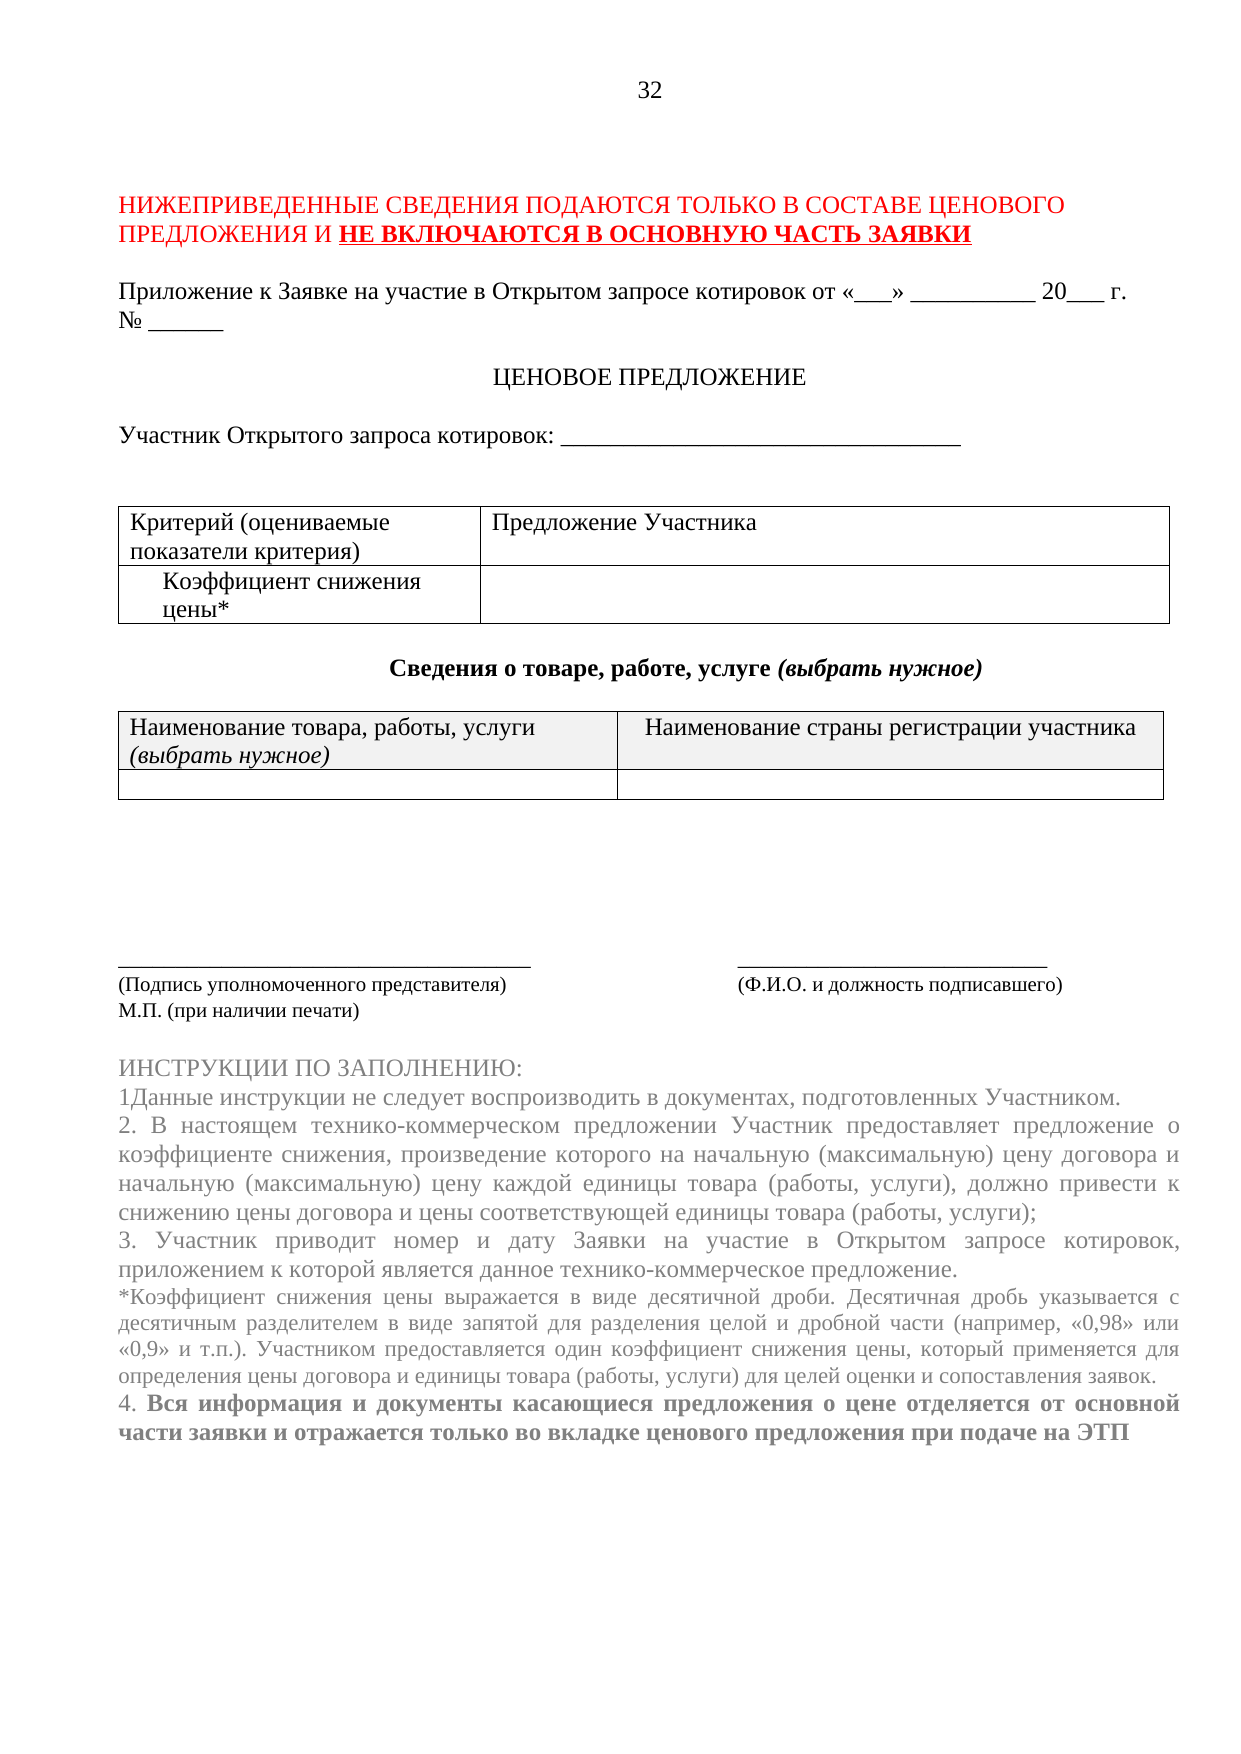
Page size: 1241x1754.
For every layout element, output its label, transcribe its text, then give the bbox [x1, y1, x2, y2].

table_cell [481, 566, 1169, 623]
table_cell [618, 770, 1163, 799]
text № ______ [118, 305, 1181, 334]
table_cell Коэффициент снижения цены* [119, 566, 480, 623]
text ИНСТРУКЦИИ ПО ЗАПОЛНЕНИЮ: [118, 1053, 1181, 1082]
text 3. Участник приводит номер и дату Заявки на участие в Открытом запросе котировок, приложением к которой является данное технико-коммерческое предложение. [118, 1225, 1181, 1283]
table_header Наименование товара, работы, услуги (выбрать нужное) [119, 712, 617, 769]
text ЦЕНОВОЕ ПРЕДЛОЖЕНИЕ [118, 362, 1181, 391]
table_header Предложение Участника [481, 507, 1169, 565]
text *Коэффициент снижения цены выражается в виде десятичной дроби. Десятичная дробь указывается с десятичным разделителем в виде запятой для разделения целой и дробной части (например, «0,98» или «0,9» и т.п.). Участником предоставляется один коэффициент снижения цены, который применяется для определения цены договора и единицы товара (работы, услуги) для целей оценки и сопоставления заявок. [118, 1283, 1181, 1388]
text 1Данные инструкции не следует воспроизводить в документах, подготовленных Участником. [118, 1082, 1181, 1110]
text Участник Открытого запроса котировок: ________________________________ [118, 420, 1181, 449]
text М.П. (при наличии печати) [118, 998, 1181, 1022]
text 4. Вся информация и документы касающиеся предложения о цене отделяется от основной части заявки и отражается только во вкладке ценового предложения при подаче на ЭТП [118, 1388, 1181, 1446]
text 2. В настоящем технико-коммерческом предложении Участник предоставляет предложение о коэффициенте снижения, произведение которого на начальную (максимальную) цену договора и начальную (максимальную) цену каждой единицы товара (работы, услуги), должно привести к снижению цены договора и цены соответствующей единицы товара (работы, услуги); [118, 1110, 1181, 1225]
text НИЖЕПРИВЕДЕННЫЕ СВЕДЕНИЯ ПОДАЮТСЯ ТОЛЬКО В СОСТАВЕ ЦЕНОВОГО ПРЕДЛОЖЕНИЯ И НЕ ВКЛЮЧАЮТСЯ В ОСНОВНУЮ ЧАСТЬ ЗАЯВКИ [118, 190, 1181, 247]
text Сведения о товаре, работе, услуге (выбрать нужное) [193, 653, 1181, 682]
table_header Критерий (оцениваемые показатели критерия) [119, 507, 480, 565]
text (Подпись уполномоченного представителя) (Ф.И.О. и должность подписавшего) [118, 972, 1181, 996]
text ____________________________________ ___________________________ [118, 944, 1181, 970]
text Приложение к Заявке на участие в Открытом запросе котировок от «___» __________ 20___ г. [118, 276, 1181, 305]
table_header Наименование страны регистрации участника [618, 712, 1163, 769]
table_cell [119, 770, 617, 799]
